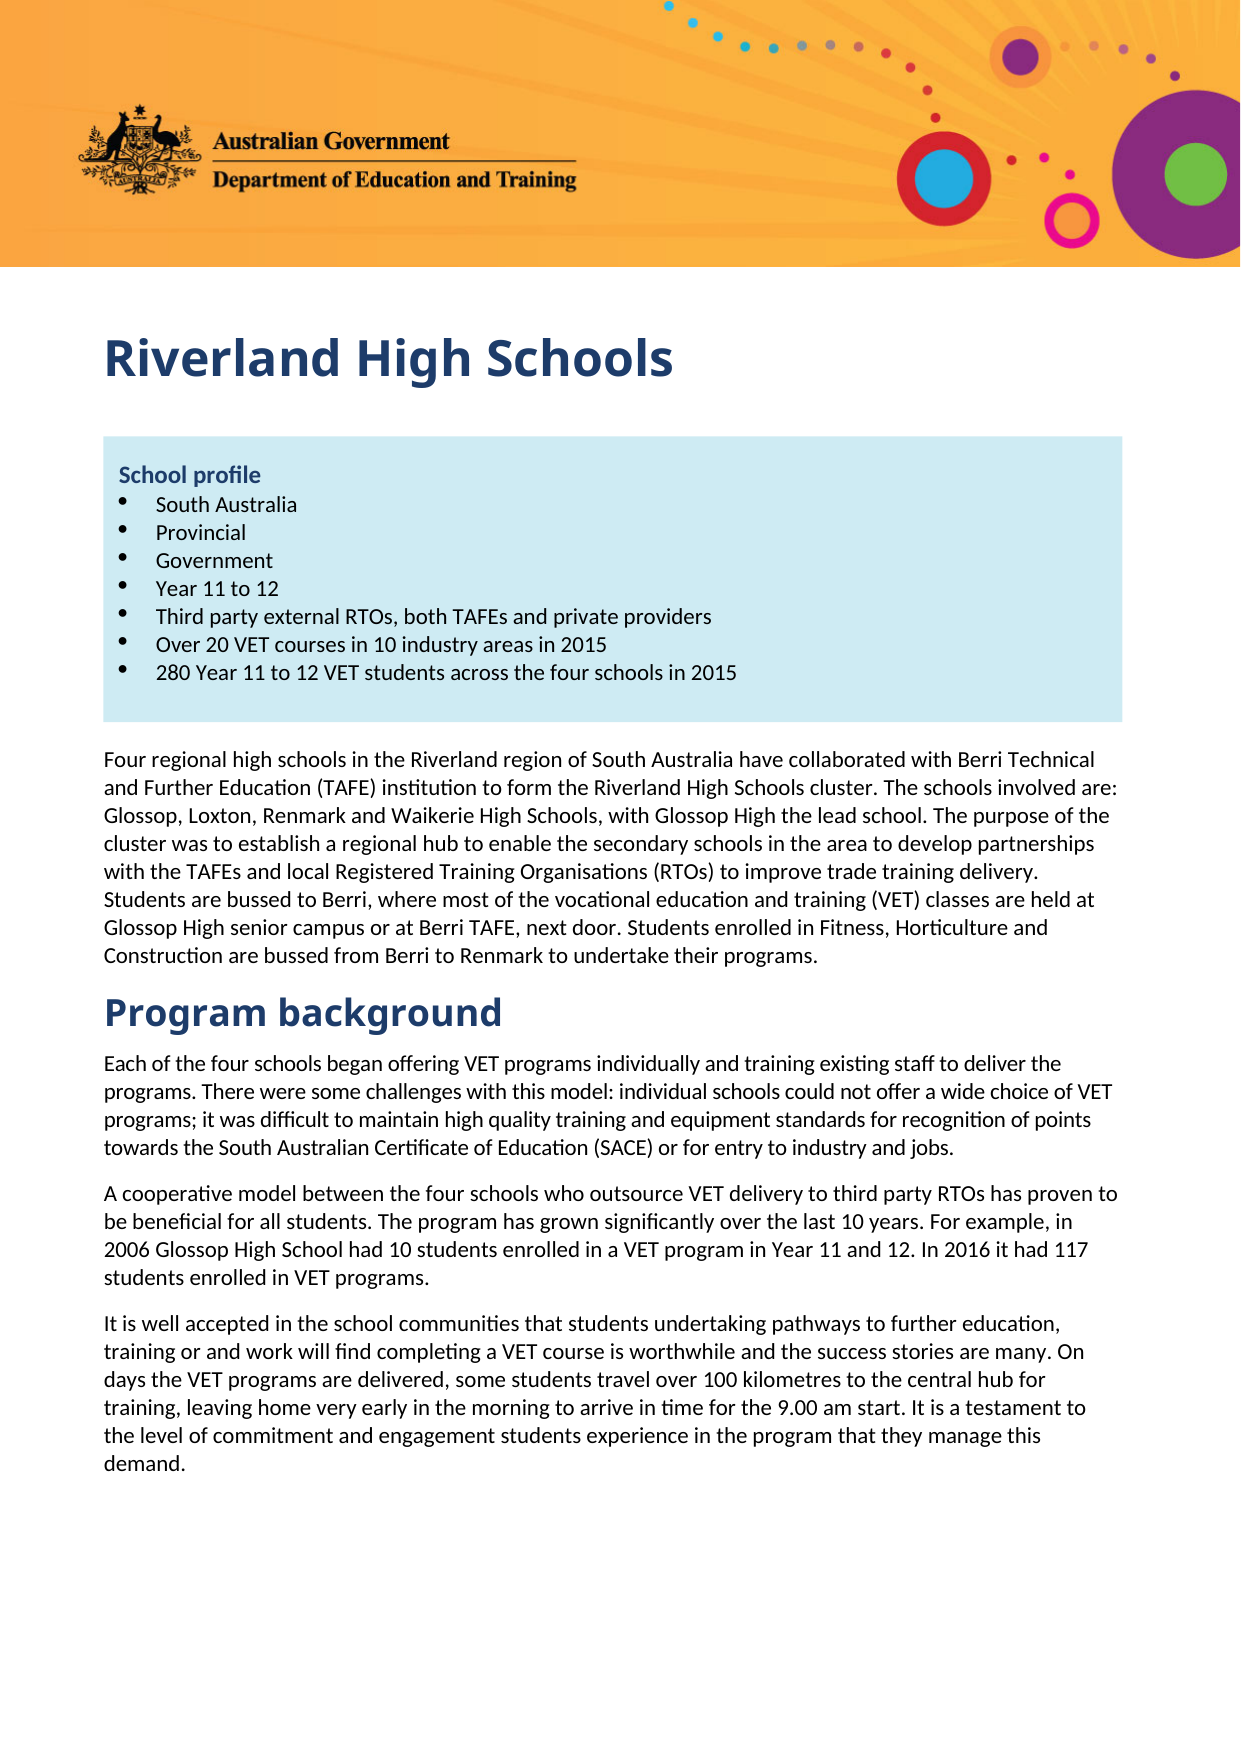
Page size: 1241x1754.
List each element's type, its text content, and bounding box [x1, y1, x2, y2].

text Each of the four schools began offering VET programs individually and training existing staff to deliver the programs. There were some challenges with this model: individual schools could not offer a wide choice of VET programs; it was difficult to maintain high quality training and equipment standards for recognition of points towards the South Australian Certificate of Education (SACE) or for entry to industry and jobs. [103, 1049, 1123, 1162]
picture [0, 0, 1241, 267]
text Four regional high schools in the Riverland region of South Australia have collaborated with Berri Technical and Further Education (TAFE) institution to form the Riverland High Schools cluster. The schools involved are: Glossop, Loxton, Renmark and Waikerie High Schools, with Glossop High the lead school. The purpose of the cluster was to establish a regional hub to enable the secondary schools in the area to develop partnerships with the TAFEs and local Registered Training Organisations (RTOs) to improve trade training delivery. Students are bussed to Berri, where most of the vocational education and training (VET) classes are held at Glossop High senior campus or at Berri TAFE, next door. Students enrolled in Fitness, Horticulture and Construction are bussed from Berri to Renmark to undertake their programs. [103, 745, 1123, 969]
text It is well accepted in the school communities that students undertaking pathways to further education, training or and work will find completing a VET course is worthwhile and the success stories are many. On days the VET programs are delivered, some students travel over 100 kilometres to the central hub for training, leaving home very early in the morning to arrive in time for the 9.00 am start. It is a testament to the level of commitment and engagement students experience in the program that they manage this demand. [103, 1309, 1123, 1477]
subtitle Riverland High Schools [103, 322, 1123, 391]
subtitle Program background [103, 987, 1123, 1038]
text A cooperative model between the four schools who outsource VET delivery to third party RTOs has proven to be beneficial for all students. The program has grown significantly over the last 10 years. For example, in 2006 Glossop High School had 10 students enrolled in a VET program in Year 11 and 12. In 2016 it had 117 students enrolled in VET programs. [103, 1179, 1123, 1291]
